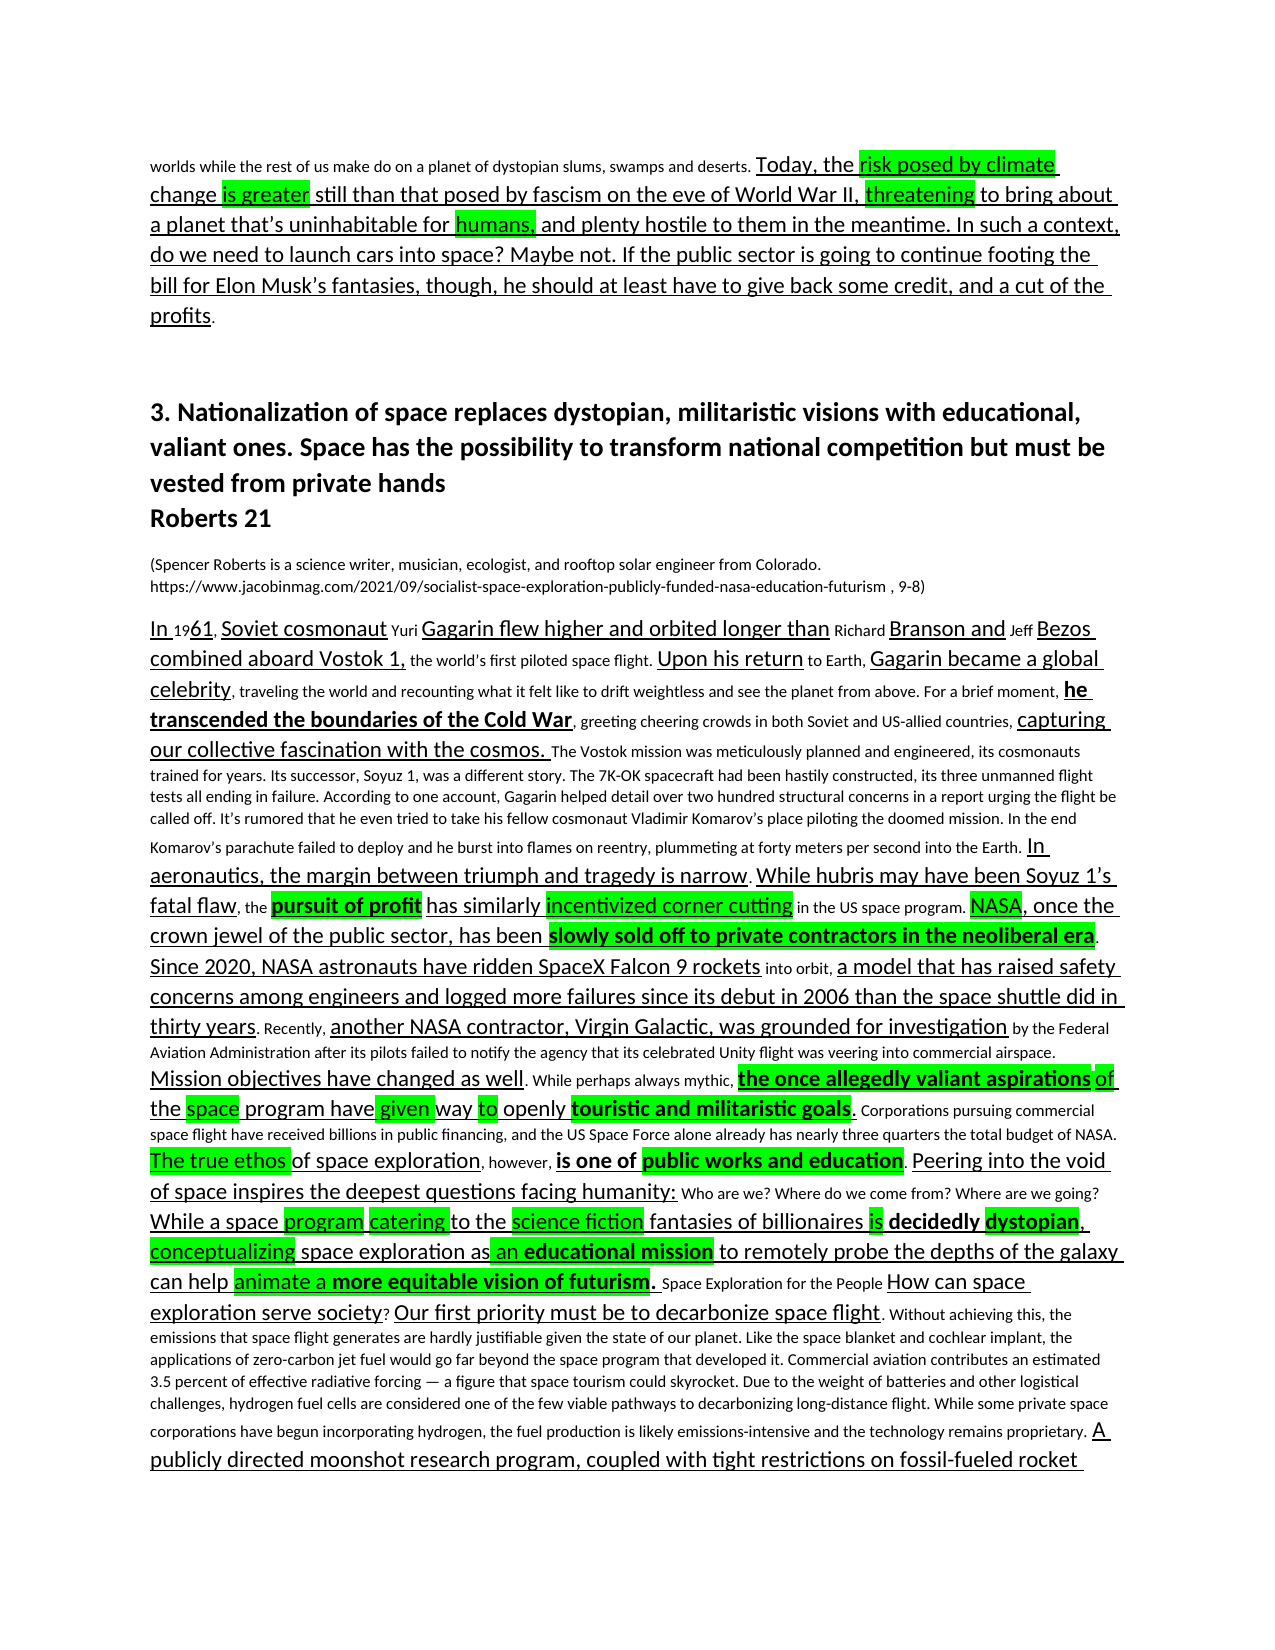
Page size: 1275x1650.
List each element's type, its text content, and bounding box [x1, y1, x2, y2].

text Roberts 21 [150, 502, 1125, 535]
subtitle 3. Nationalization of space replaces dystopian, militaristic visions with educational, valiant ones. Space has the possibility to transform national competition but must be vested from private hands [150, 395, 1125, 499]
text (Spencer Roberts is a science writer, musician, ecologist, and rooftop solar engineer from Colorado. https://www.jacobinmag.com/2021/09/socialist-space-exploration-publicly-funded-nasa-education-futurism , 9-8) [150, 554, 1125, 596]
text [150, 150, 1125, 329]
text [150, 1008, 1125, 1474]
